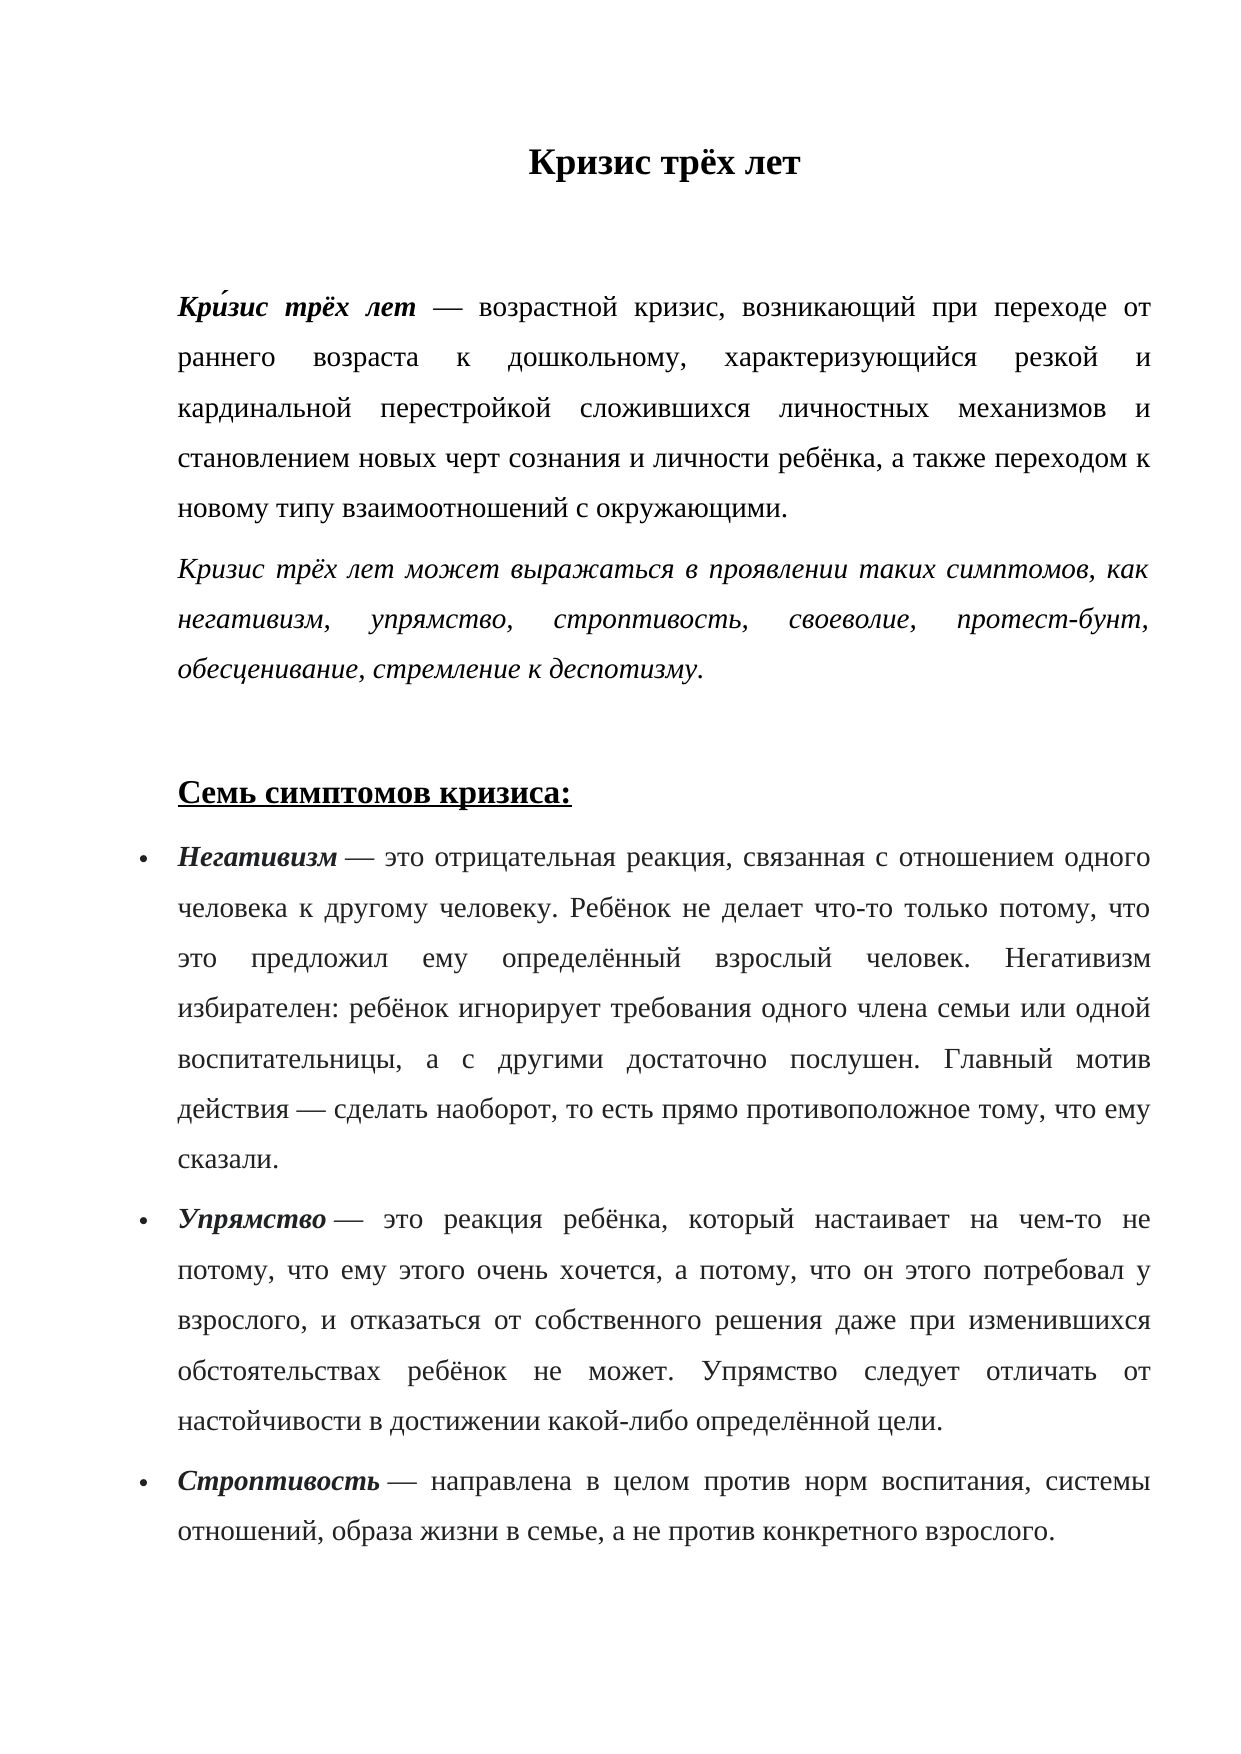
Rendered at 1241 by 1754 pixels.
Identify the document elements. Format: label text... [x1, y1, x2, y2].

text Кри́зис трёх лет — возрастной кризис, возникающий при переходе от раннего возраста к дошкольному, характеризующийся резкой и кардинальной перестройкой сложившихся личностных механизмов и становлением новых черт сознания и личности ребёнка, а также переходом к новому типу взаимоотношений с окружающими. [177, 289, 1152, 524]
list Упрямство — это реакция ребёнка, который настаивает на чем-то не потому, что ему этого очень хочется, а потому, что он этого потребовал у взрослого, и отказаться от собственного решения даже при изменившихся обстоятельствах ребёнок не может. Упрямство следует отличать от настойчивости в достижении какой-либо определённой цели. [140, 1202, 1152, 1436]
text Кризис трёх лет может выражаться в проявлении таких симптомов, как негативизм, упрямство, строптивость, своеволие, протест-бунт, обесценивание, стремление к деспотизму. [177, 551, 1152, 685]
text Кризис трёх лет [177, 140, 1152, 183]
text Семь симптомов кризиса: [177, 772, 1152, 810]
list Негативизм — это отрицательная реакция, связанная с отношением одного человека к другому человеку. Ребёнок не делает что-то только потому, что это предложил ему определённый взрослый человек. Негативизм избирателен: ребёнок игнорирует требования одного члена семьи или одной воспитательницы, а с другими достаточно послушен. Главный мотив действия — сделать наоборот, то есть прямо противоположное тому, что ему сказали. [140, 839, 1152, 1175]
list Строптивость — направлена в целом против норм воспитания, системы отношений, образа жизни в семье, а не против конкретного взрослого. [140, 1463, 1152, 1547]
